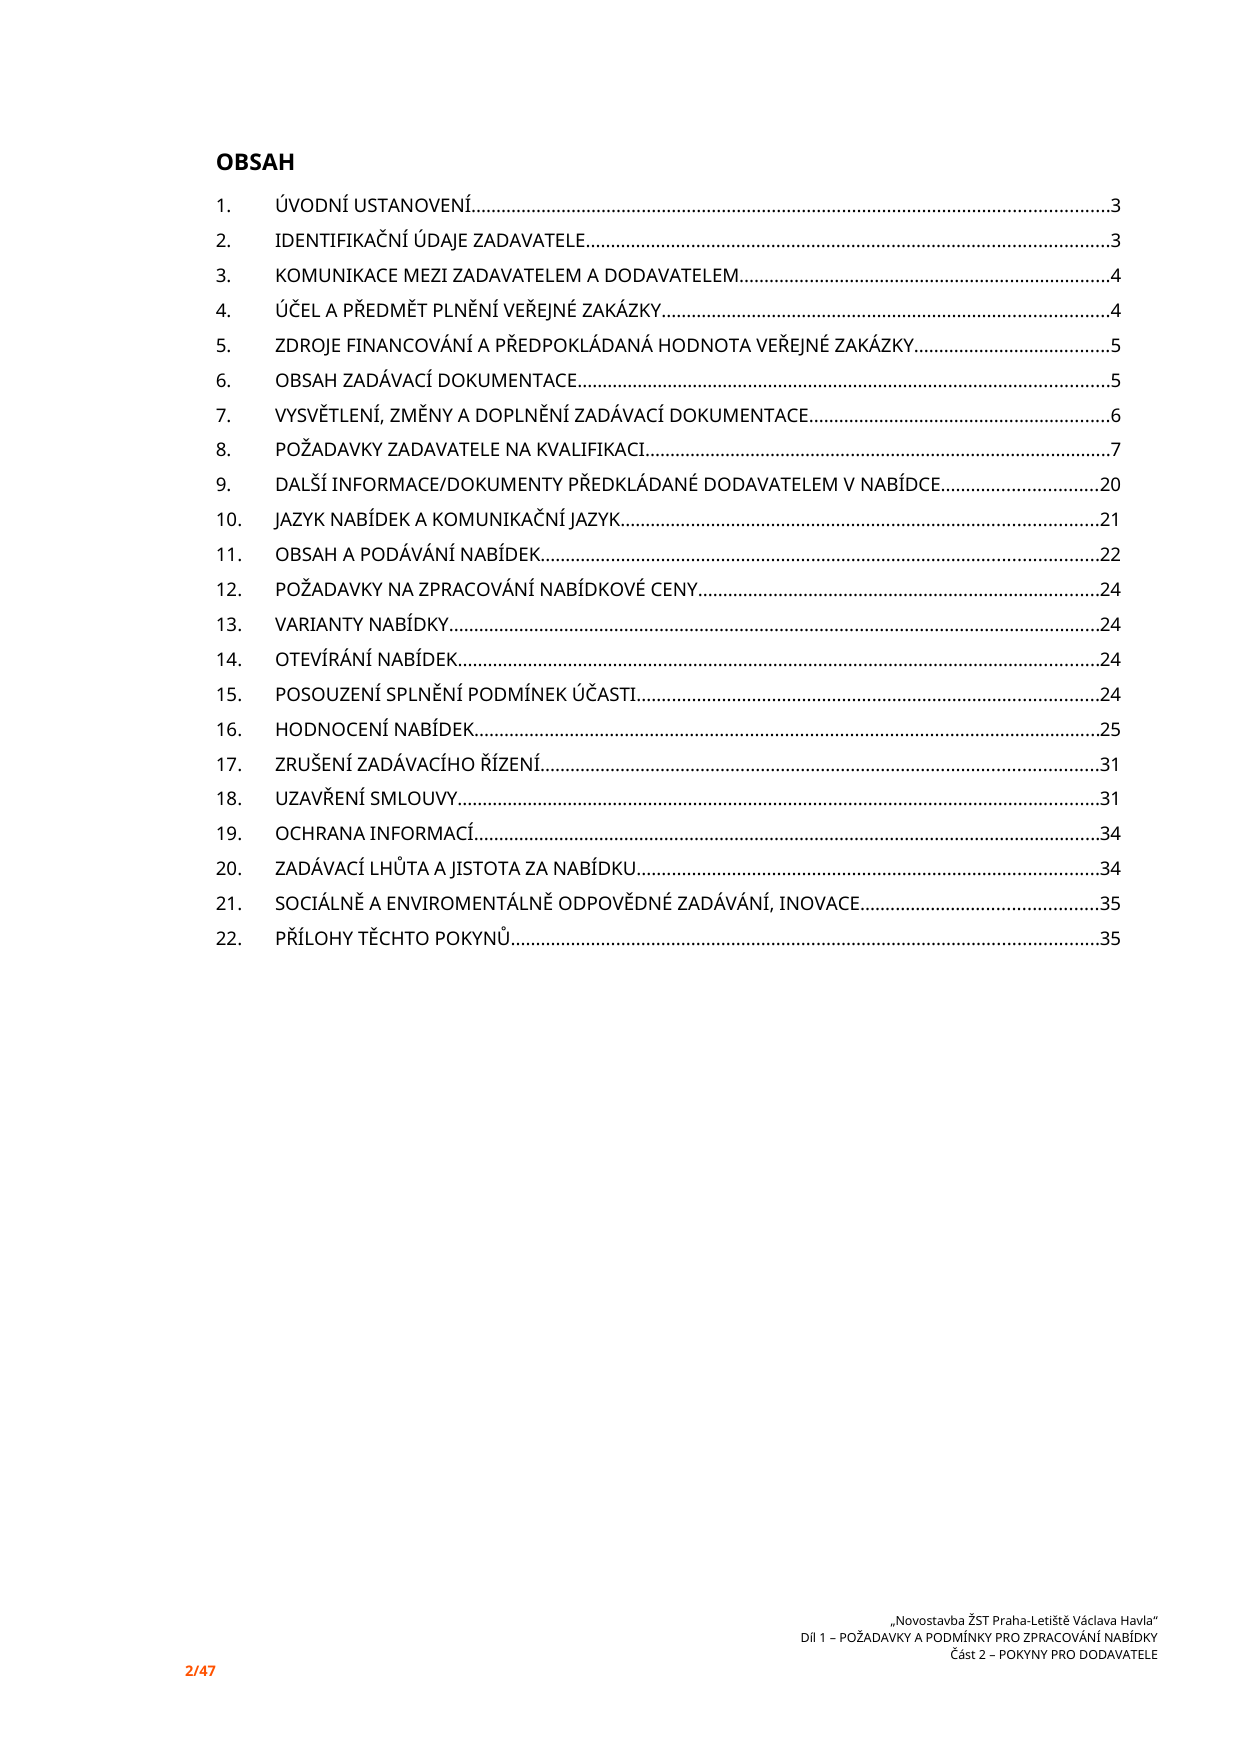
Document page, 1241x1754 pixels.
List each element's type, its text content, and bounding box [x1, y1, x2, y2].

text 7. VYSVĚTLENÍ, ZMĚNY a DOPLNĚNÍ ZADÁVACÍ DOKUMENTACE 6 [216, 402, 1122, 427]
text Obsah [216, 146, 1122, 177]
text 4. ÚČEL a PŘEDMĚT PLNĚNÍ VEŘEJNÉ ZAKÁZKY 4 [216, 297, 1122, 323]
text 3. KOMUNIKACE MEZI ZADAVATELEM a DODAVATELEM 4 [216, 262, 1122, 288]
text 21. SOCIÁLNĚ A ENVIROMENTÁLNĚ ODPOVĚDNÉ ZADÁVÁNÍ, INOVACE 35 [216, 890, 1122, 916]
text 11. OBSAH a PODÁVÁNÍ NABÍDEK 22 [216, 541, 1122, 567]
text 2. IDENTIFIKAČNÍ ÚDAJE ZADAVATELE 3 [216, 227, 1122, 253]
text 16. HODNOCENÍ NABÍDEK 25 [216, 716, 1122, 741]
text 15. POSOUZENÍ SPLNĚNÍ PODMÍNEK ÚČASTI 24 [216, 681, 1122, 707]
text 1. ÚVODNÍ USTANOVENÍ 3 [216, 192, 1122, 218]
text 20. ZADÁVACÍ LHŮTA A JISTOTA ZA NABÍDKU 34 [216, 856, 1122, 881]
text 10. JAZYK NABÍDEK A KOMUNIKAČNÍ JAZYK 21 [216, 507, 1122, 532]
text 8. POŽADAVKY ZADAVATELE NA KVALIFIKACI 7 [216, 437, 1122, 462]
text 22. PŘÍLOHY TĚCHTO POKYNŮ 35 [216, 925, 1122, 951]
text 17. ZRUŠENÍ ZADÁVACÍHO ŘÍZENÍ 31 [216, 751, 1122, 776]
text 18. UZAVŘENÍ SMLOUVY 31 [216, 786, 1122, 811]
text 9. DALŠÍ INFORMACE/DOKUMENTY PŘEDKLÁDANÉ DODAVATELEM v NABÍDCE 20 [216, 472, 1122, 497]
text 6. OBSAH ZADÁVACÍ DOKUMENTACE 5 [216, 367, 1122, 392]
text 12. POŽADAVKY NA ZPRACOVÁNÍ NABÍDKOVÉ CENY 24 [216, 576, 1122, 602]
text 5. ZDROJE FINANCOVÁNÍ a PŘEDPOKLÁDANÁ HODNOTA VEŘEJNÉ ZAKÁZKY 5 [216, 332, 1122, 358]
text 19. OCHRANA INFORMACÍ 34 [216, 821, 1122, 846]
text 13. VARIANTY NABÍDKY 24 [216, 611, 1122, 637]
text 14. OTEVÍRÁNÍ NABÍDEK 24 [216, 646, 1122, 672]
